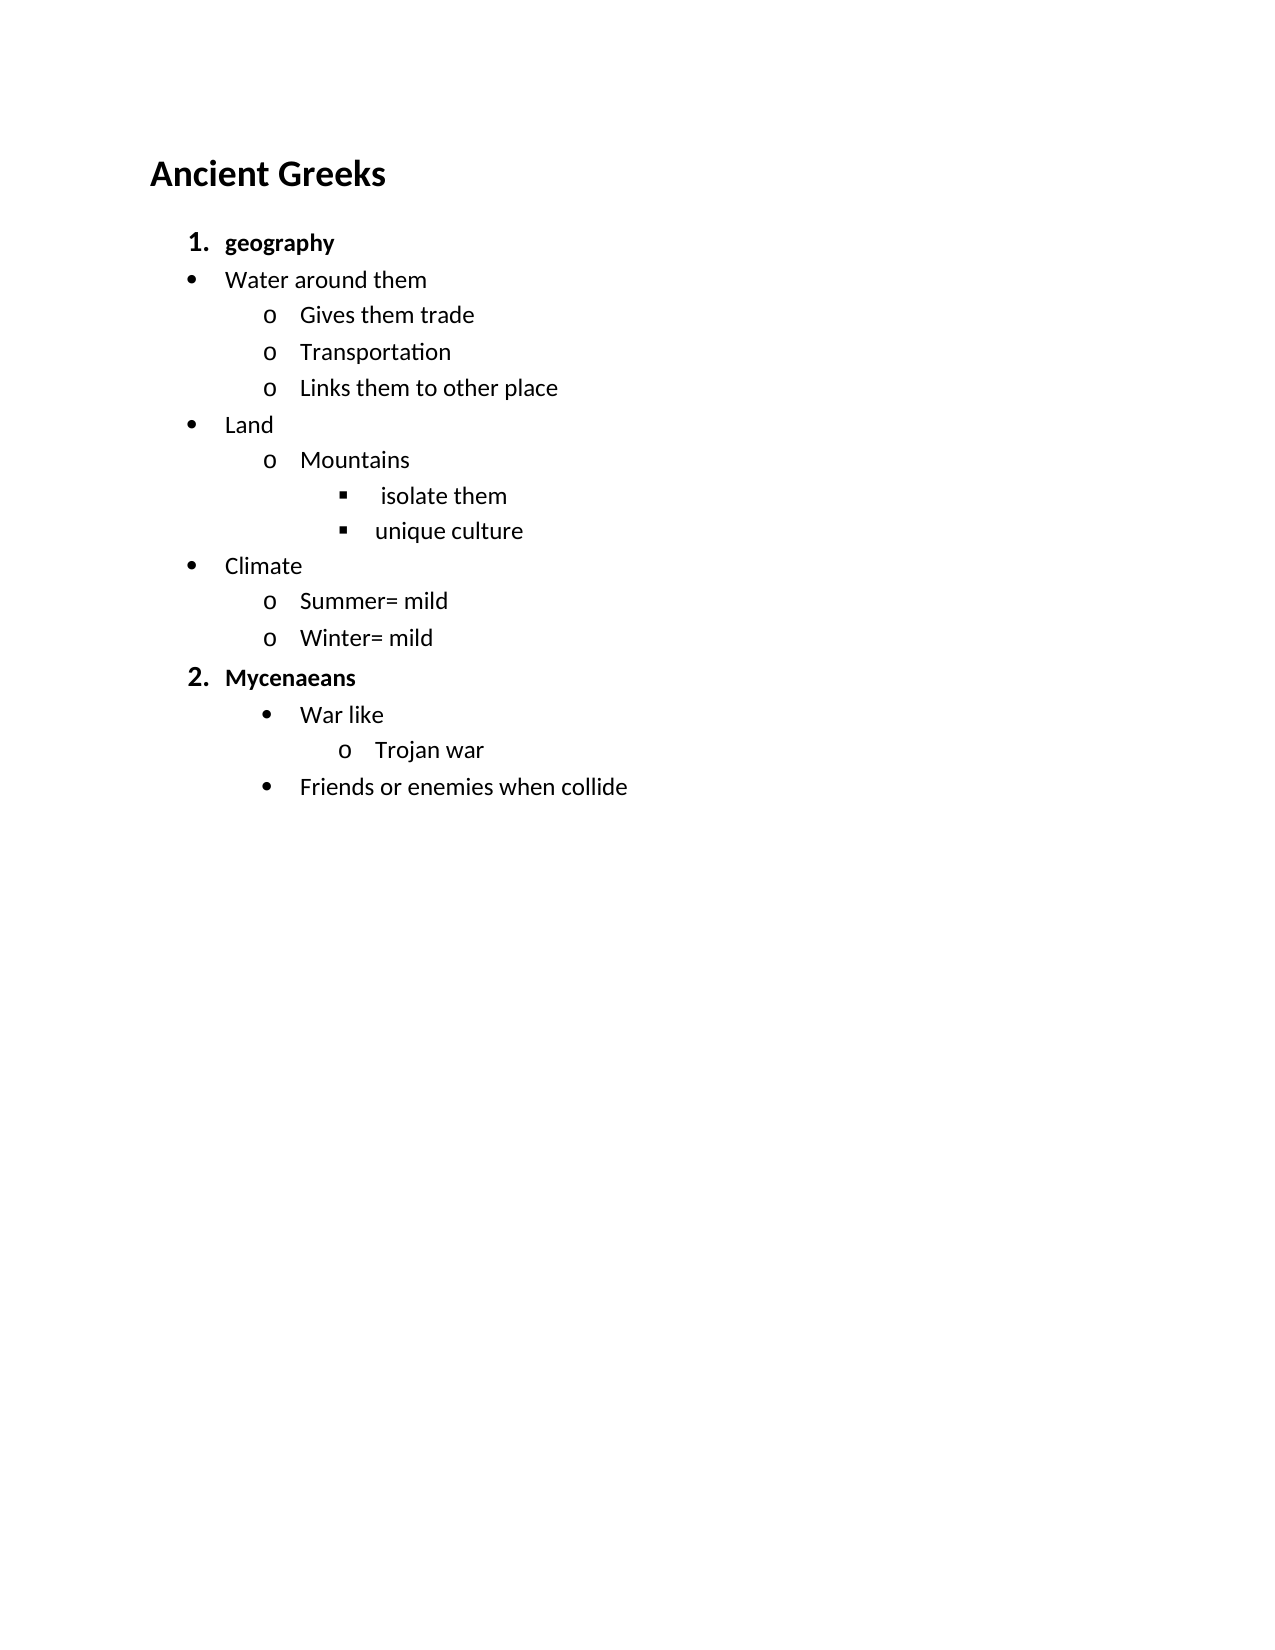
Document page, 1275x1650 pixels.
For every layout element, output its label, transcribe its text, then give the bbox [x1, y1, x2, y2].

list Climate [187, 550, 1125, 581]
list Mountains [262, 444, 1125, 476]
list Mycenaeans [187, 658, 1125, 694]
list Links them to other place [262, 372, 1125, 404]
list geography [187, 223, 1125, 259]
list Friends or enemies when collide [262, 771, 1125, 801]
list War like [262, 699, 1125, 730]
list isolate them [337, 480, 1125, 511]
text Ancient Greeks [150, 150, 1125, 196]
list Winter= mild [262, 622, 1125, 653]
list Summer= mild [262, 585, 1125, 617]
list Water around them [187, 264, 1125, 295]
list Transportation [262, 336, 1125, 368]
list Trojan war [337, 734, 1125, 766]
list Land [187, 409, 1125, 439]
list unique culture [337, 515, 1125, 546]
list Gives them trade [262, 299, 1125, 331]
